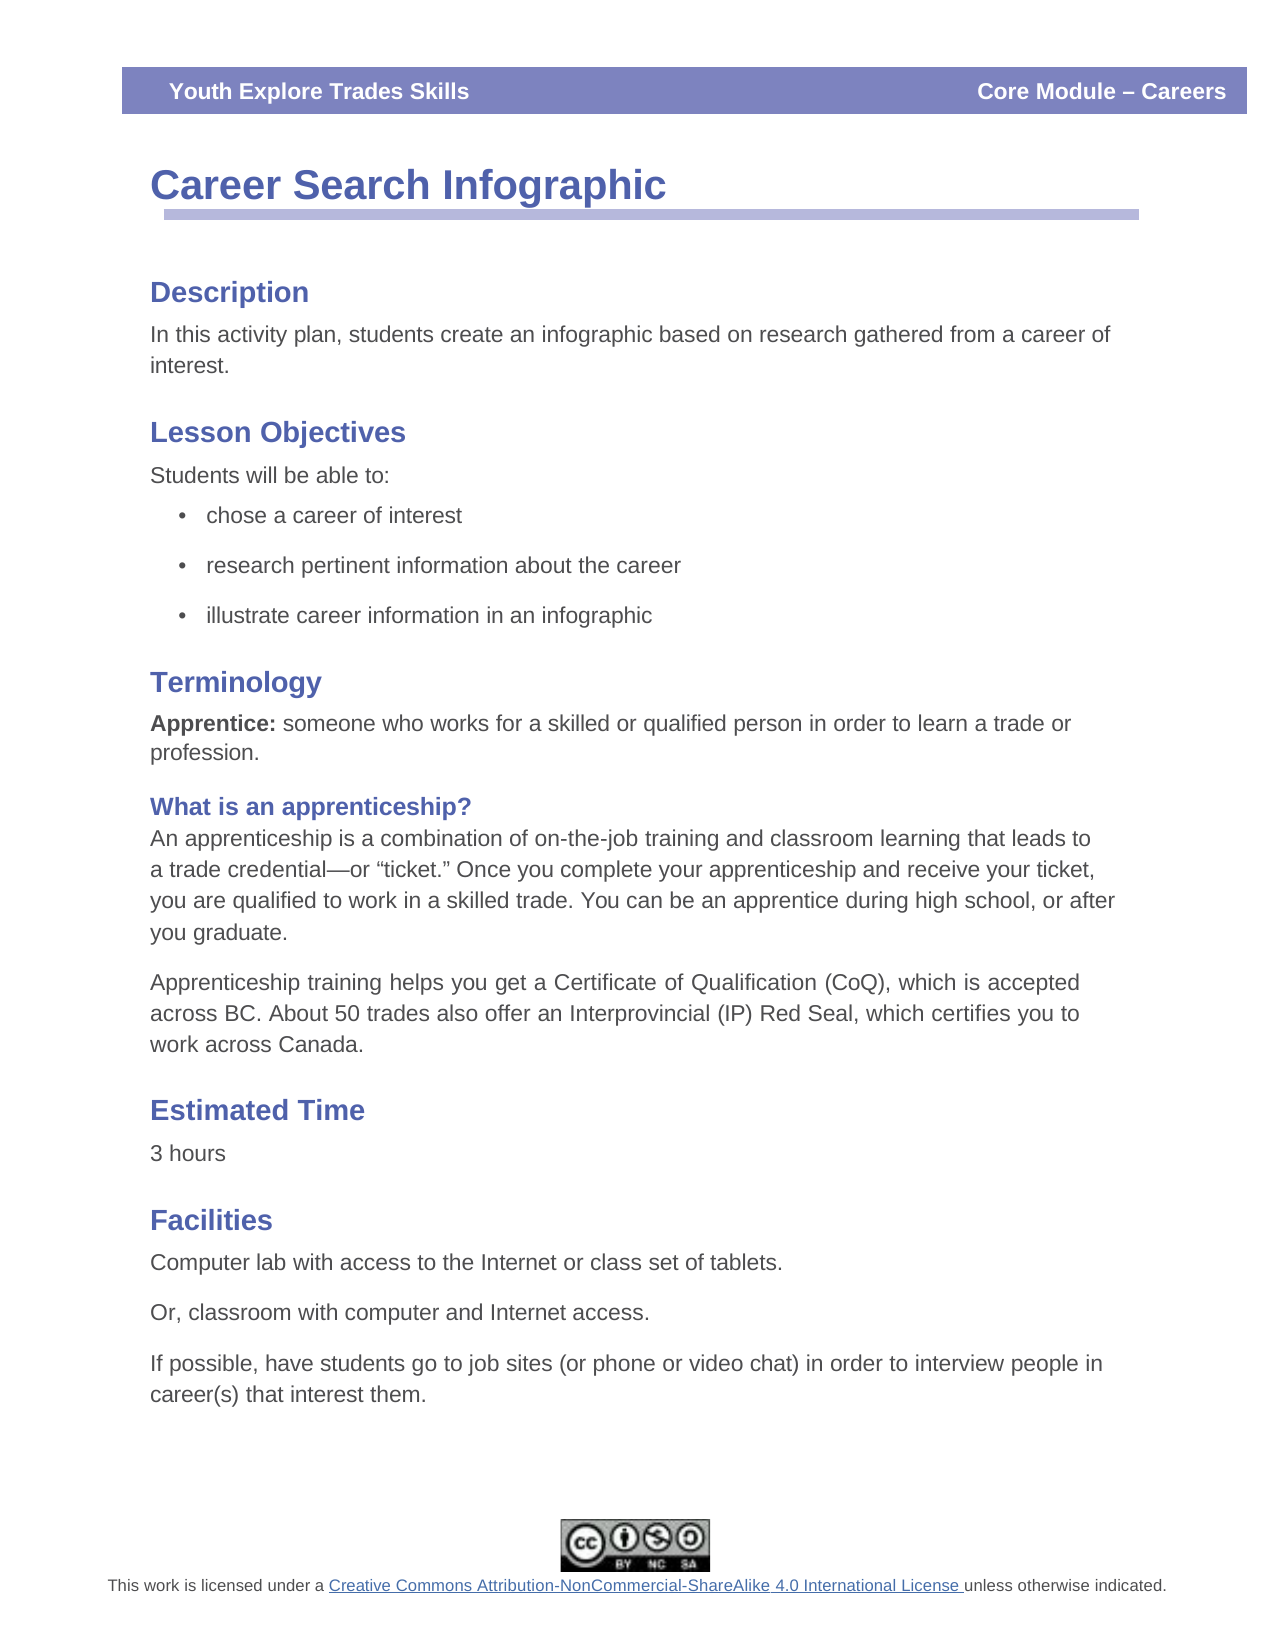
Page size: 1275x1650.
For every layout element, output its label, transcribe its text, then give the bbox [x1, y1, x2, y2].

text If possible, have students go to job sites (or phone or video chat) in order to interview people in career(s) that interest them. [150, 1349, 1147, 1407]
list illustrate career information in an infographic [178, 602, 1239, 629]
text 3 hours [150, 1140, 1239, 1166]
picture [560, 1519, 711, 1572]
text What is an apprenticeship? [150, 792, 1239, 821]
text Students will be able to: [150, 462, 1239, 488]
subtitle Terminology [150, 665, 1239, 699]
text Apprentice: someone who works for a skilled or qualified person in order to learn a trade or profession. [150, 710, 1147, 765]
subtitle Estimated Time [150, 1093, 1239, 1127]
text An apprenticeship is a combination of on-the-job training and classroom learning that leads to a trade credential—or “ticket.” Once you complete your apprenticeship and receive your ticket, [150, 825, 1099, 883]
text Computer lab with access to the Internet or class set of tablets. Or, classroom with computer and Internet access. [150, 1249, 810, 1325]
text Apprenticeship training helps you get a Certificate of Qualification (CoQ), which is accepted across BC. About 50 trades also offer an Interprovincial (IP) Red Seal, which certifies you to work across Canada. [150, 968, 1080, 1057]
subtitle Career Search Infographic [150, 160, 1239, 208]
text you are qualified to work in a skilled trade. You can be an apprentice during high school, or after you graduate. [150, 887, 1147, 945]
subtitle Facilities [150, 1203, 1239, 1236]
text In this activity plan, students create an infographic based on research gathered from a career of interest. [150, 321, 1147, 379]
subtitle Lesson Objectives [150, 415, 1239, 449]
list research pertinent information about the career [178, 552, 1239, 579]
subtitle Description [150, 275, 1239, 308]
list chose a career of interest [178, 502, 1239, 529]
text This work is licensed under a Creative Commons Attribution-NonCommercial-ShareAlike 4.0 International License unless otherwise indicated. [107, 1576, 1239, 1595]
